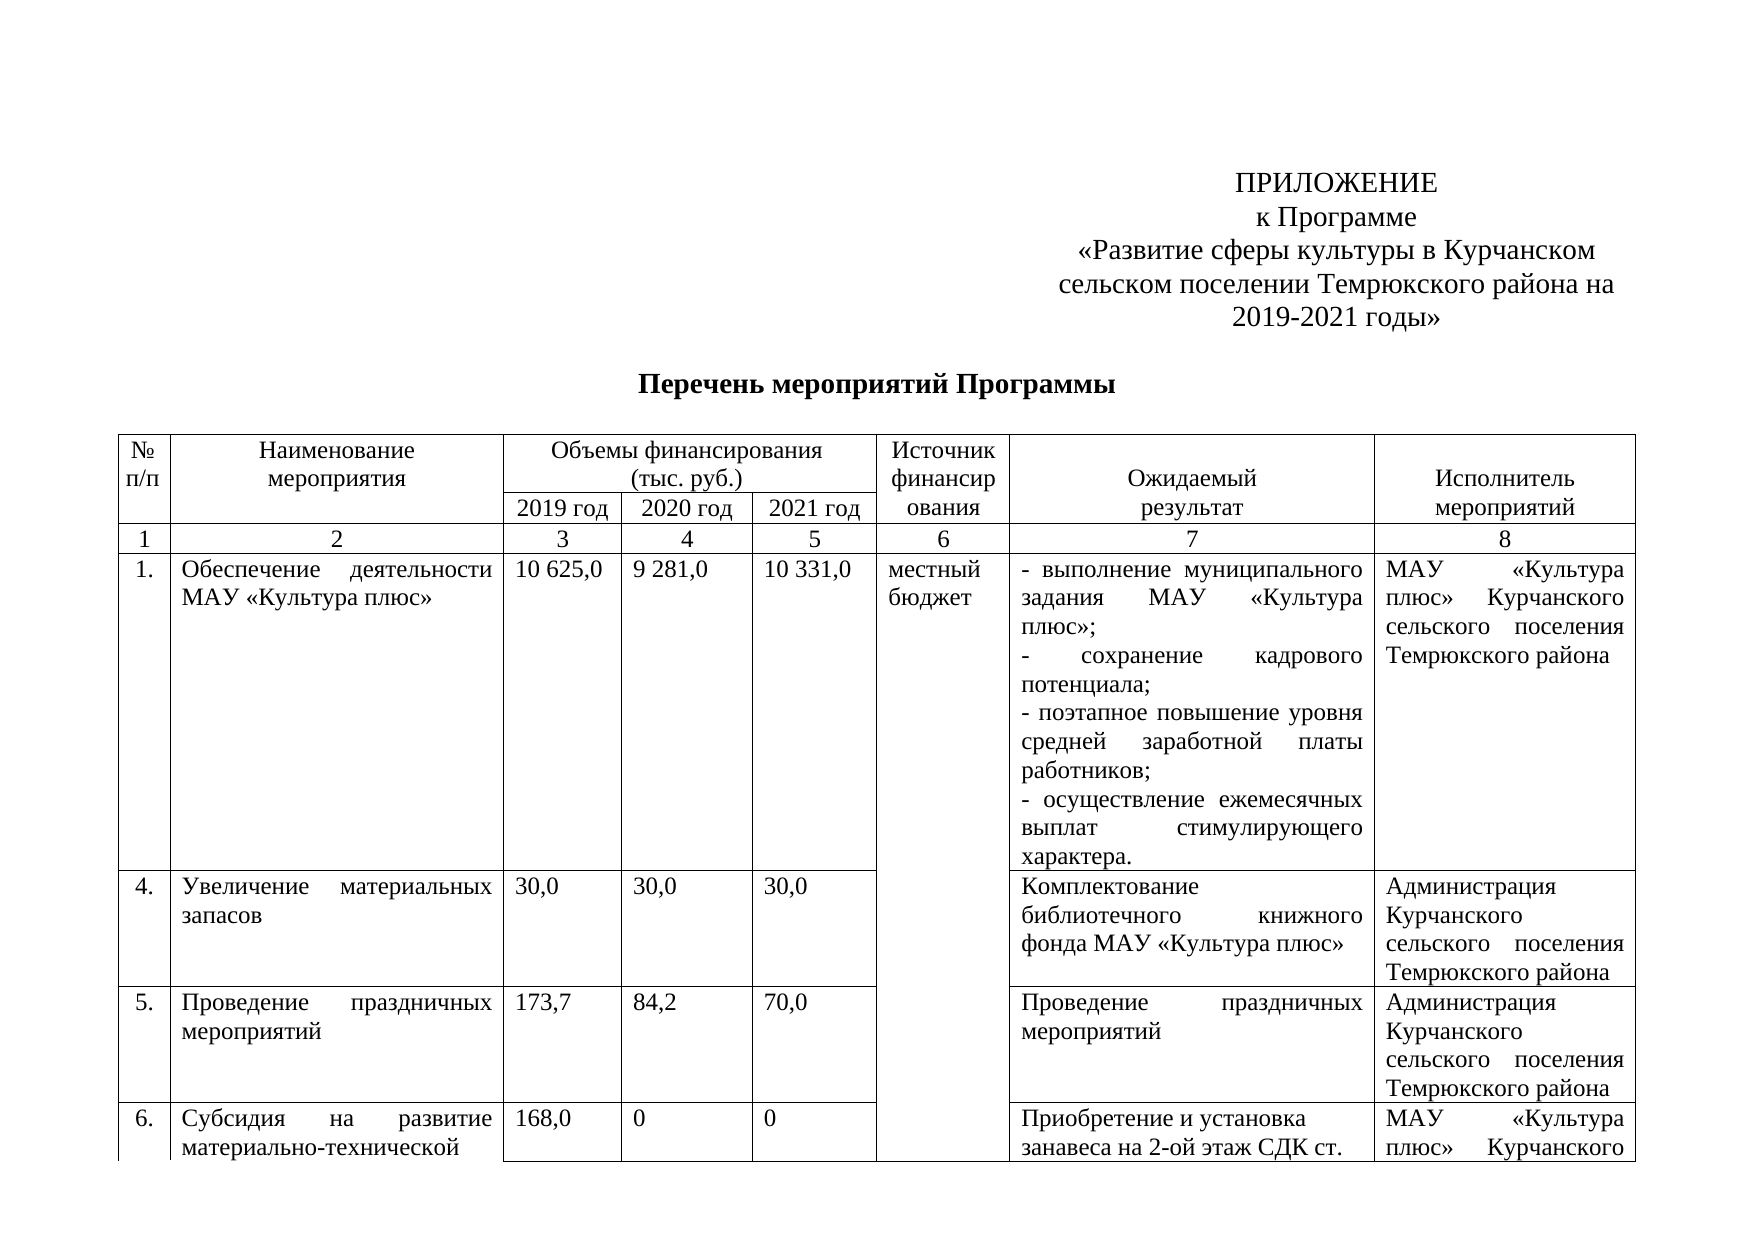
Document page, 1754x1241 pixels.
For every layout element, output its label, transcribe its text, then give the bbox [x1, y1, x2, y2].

table_cell 4 [622, 524, 752, 553]
table_header № п/п [119, 435, 170, 523]
table_cell 0 [753, 1103, 876, 1161]
table_cell 9 281,0 [622, 554, 752, 870]
table_cell местный бюджет [877, 554, 1009, 1161]
table_cell Приобретение и установка занавеса на 2-ой этаж СДК ст. Курчанская, приобретение сценических костюмов [1010, 1103, 1374, 1161]
table_cell Субсидия на развитие материально-технической базы учреждения культуры [170, 1103, 503, 1161]
table_cell МАУ «Культура плюс» Курчанского сельского поселения Темрюкского района [1375, 554, 1635, 870]
table_cell 6 [877, 524, 1009, 553]
table_cell 173,7 [504, 987, 621, 1102]
table_cell Увеличение материальных запасов [171, 871, 503, 986]
table_cell 5 [753, 524, 876, 553]
table_cell 8 [1375, 524, 1635, 553]
table_cell Проведение праздничных мероприятий [1010, 987, 1374, 1102]
table_cell - выполнение муниципального задания МАУ «Культура плюс»; - сохранение кадрового потенциала; - поэтапное повышение уровня средней заработной платы работников; - осуществление ежемесячных выплат стимулирующего характера. [1010, 554, 1374, 870]
table_header Исполнитель мероприятий [1375, 435, 1635, 523]
table_cell 30,0 [622, 871, 752, 986]
table_cell 1. [119, 554, 170, 870]
table_cell 30,0 [753, 871, 876, 986]
table_cell 10 625,0 [504, 554, 621, 870]
table_cell 2020 год [622, 493, 752, 523]
table_cell 2019 год [504, 493, 621, 523]
table_cell 168,0 [504, 1103, 621, 1161]
table_cell 84,2 [622, 987, 752, 1102]
table_cell 4. [119, 871, 170, 986]
table_header Наименование мероприятия [171, 435, 503, 523]
table_cell 2 [171, 524, 503, 553]
table_cell 2021 год [753, 493, 876, 523]
text Перечень мероприятий Программы [118, 367, 1636, 400]
table_cell 30,0 [504, 871, 621, 986]
table_cell 6. [119, 1103, 170, 1161]
table_cell 10 331,0 [753, 554, 876, 870]
table_cell Администрация Курчанского сельского поселения Темрюкского района [1375, 987, 1635, 1102]
table_cell МАУ «Культура плюс» Курчанского сельского поселения Темрюкского района [1375, 1103, 1635, 1161]
table_header Объемы финансирования (тыс. руб.) [504, 435, 876, 492]
table_header Источник финансирования [877, 435, 1009, 523]
table_cell Комплектование библиотечного книжного фонда МАУ «Культура плюс» [1010, 871, 1374, 986]
table_cell Проведение праздничных мероприятий [171, 987, 503, 1102]
table_cell 1 [119, 524, 170, 553]
text к Программе [1037, 199, 1636, 232]
table_cell 70,0 [753, 987, 876, 1102]
table_header Ожидаемый результат [1010, 435, 1374, 523]
table_cell 5. [119, 987, 170, 1102]
table_cell 3 [504, 524, 621, 553]
table_cell Администрация Курчанского сельского поселения Темрюкского района [1375, 871, 1635, 986]
table_cell Обеспечение деятельности МАУ «Культура плюс» [171, 554, 503, 870]
text «Развитие сферы культуры в Курчанском сельском поселении Темрюкского района на 2019-2021 годы» [1037, 232, 1636, 333]
text ПРИЛОЖЕНИЕ [1037, 165, 1636, 199]
table_cell 0 [622, 1103, 752, 1161]
table_cell 7 [1010, 524, 1374, 553]
